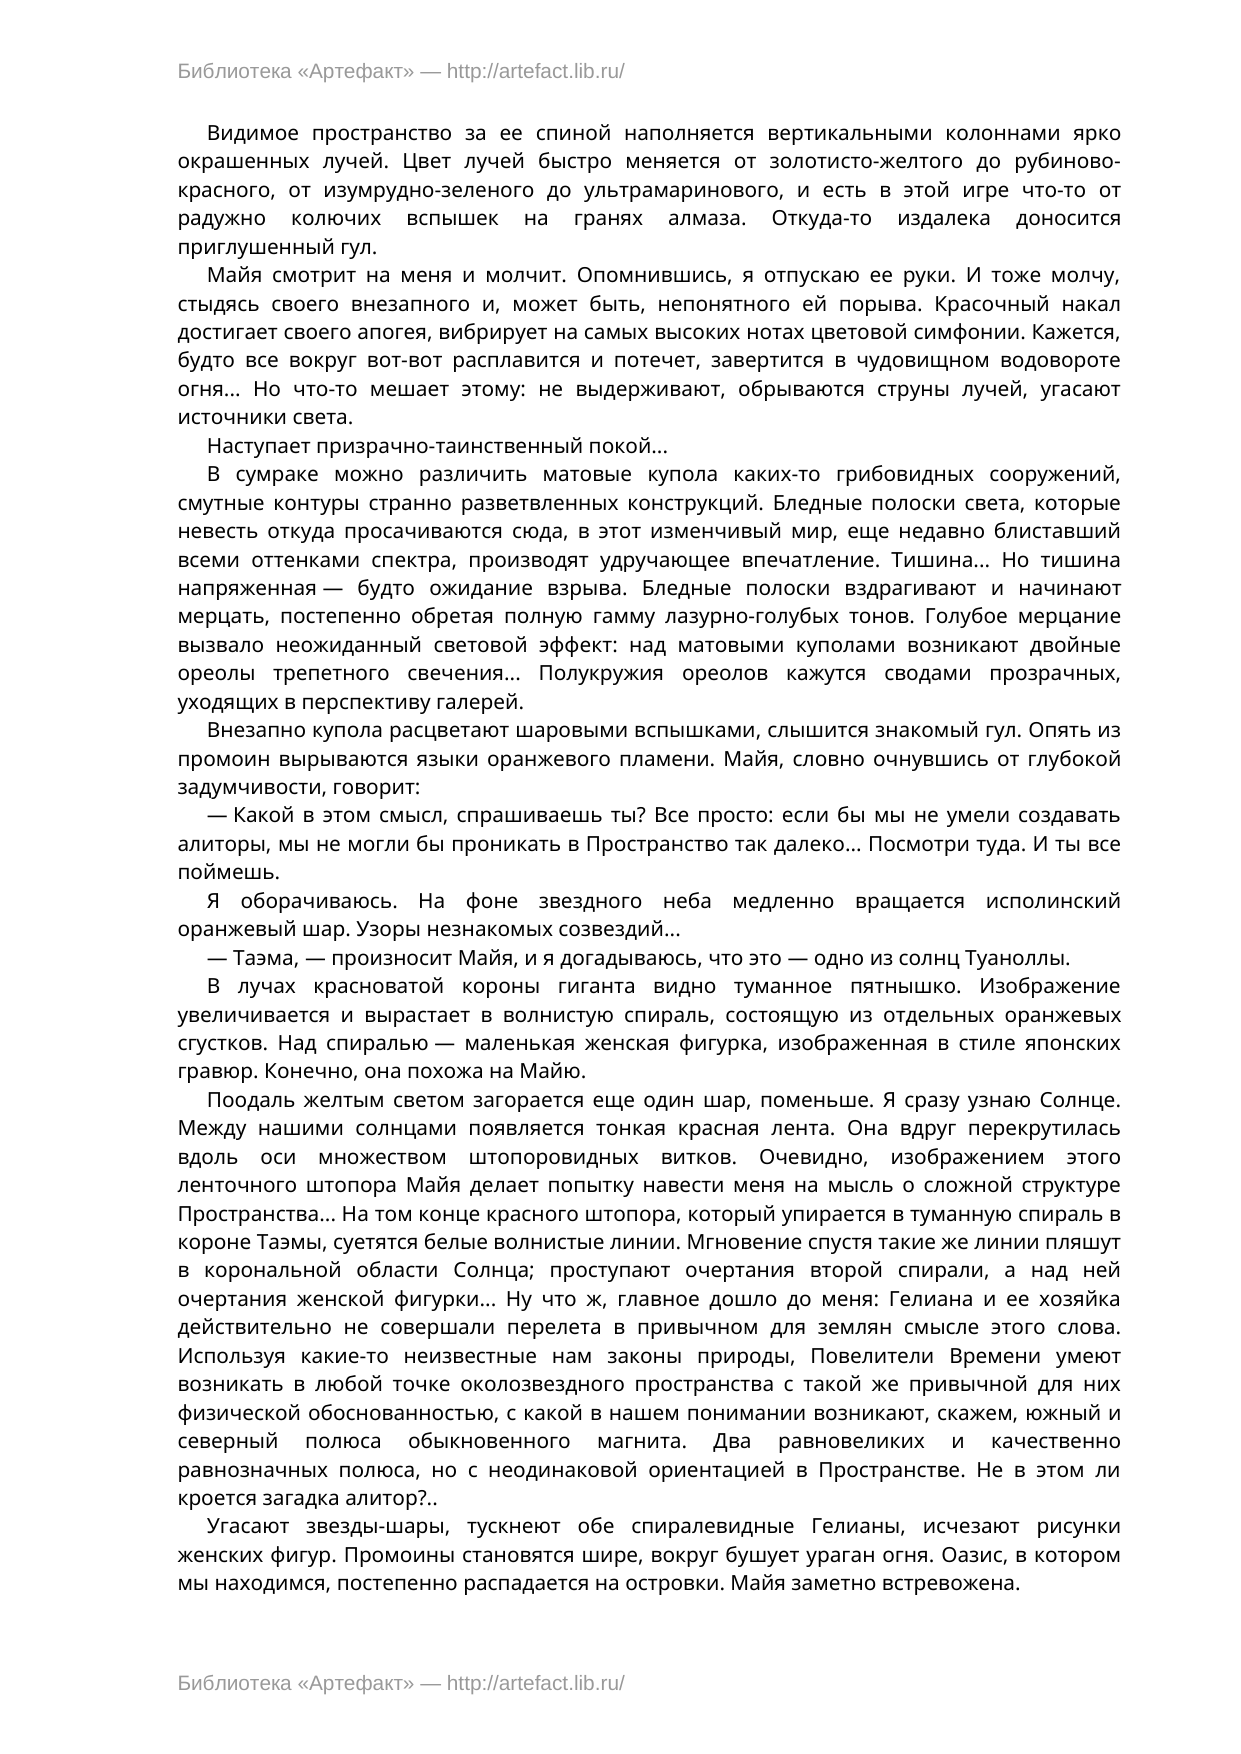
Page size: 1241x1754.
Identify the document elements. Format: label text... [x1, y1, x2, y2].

text Поодаль желтым светом загорается еще один шар, поменьше. Я сразу узнаю Солнце. Между нашими солнцами появляется тонкая красная лента. Она вдруг перекрутилась вдоль оси множеством штопоровидных витков. Очевидно, изображением этого ленточного штопора Майя делает попытку навести меня на мысль о сложной структуре Пространства... На том конце красного штопора, который упирается в туманную спираль в короне Таэмы, суетятся белые волнистые линии. Мгновение спустя такие же линии пляшут в корональной области Солнца; проступают очертания второй спирали, а над ней очертания женской фигурки... Ну что ж, главное дошло до меня: Гелиана и ее хозяйка действительно не совершали перелета в привычном для землян смысле этого слова. Используя какие-то неизвестные нам законы природы, Повелители Времени умеют возникать в любой точке околозвездного пространства с такой же привычной для них физической обоснованностью, с какой в нашем понимании возникают, скажем, южный и северный полюса обыкновенного магнита. Два равновеликих и качественно равнозначных полюса, но с неодинаковой ориентацией в Пространстве. Не в этом ли кроется загадка алитор?.. [177, 1085, 1122, 1512]
text — Таэма, — произносит Майя, и я догадываюсь, что это — одно из солнц Туаноллы. [177, 943, 1122, 971]
text Видимое пространство за ее спиной наполняется вертикальными колоннами ярко окрашенных лучей. Цвет лучей быстро меняется от золотисто-желтого до рубиново-красного, от изумрудно-зеленого до ультрамаринового, и есть в этой игре что-то от радужно колючих вспышек на гранях алмаза. Откуда-то издалека доносится приглушенный гул. [177, 118, 1122, 260]
text Угасают звезды-шары, тускнеют обе спиралевидные Гелианы, исчезают рисунки женских фигур. Промоины становятся шире, вокруг бушует ураган огня. Оазис, в котором мы находимся, постепенно распадается на островки. Майя заметно встревожена. [177, 1512, 1122, 1597]
text Наступает призрачно-таинственный покой... [177, 431, 1122, 459]
text — Какой в этом смысл, спрашиваешь ты? Все просто: если бы мы не умели создавать алиторы, мы не могли бы проникать в Пространство так далеко... Посмотри туда. И ты все поймешь. [177, 801, 1122, 886]
text Майя смотрит на меня и молчит. Опомнившись, я отпускаю ее руки. И тоже молчу, стыдясь своего внезапного и, может быть, непонятного ей порыва. Красочный накал достигает своего апогея, вибрирует на самых высоких нотах цветовой симфонии. Кажется, будто все вокруг вот-вот расплавится и потечет, завертится в чудовищном водовороте огня... Но что-то мешает этому: не выдерживают, обрываются струны лучей, угасают источники света. [177, 260, 1122, 431]
text В сумраке можно различить матовые купола каких-то грибовидных сооружений, смутные контуры странно разветвленных конструкций. Бледные полоски света, которые невесть откуда просачиваются сюда, в этот изменчивый мир, еще недавно блиставший всеми оттенками спектра, производят удручающее впечатление. Тишина... Но тишина напряженная — будто ожидание взрыва. Бледные полоски вздрагивают и начинают мерцать, постепенно обретая полную гамму лазурно-голубых тонов. Голубое мерцание вызвало неожиданный световой эффект: над матовыми куполами возникают двойные ореолы трепетного свечения... Полукружия ореолов кажутся сводами прозрачных, уходящих в перспективу галерей. [177, 459, 1122, 715]
text В лучах красноватой короны гиганта видно туманное пятнышко. Изображение увеличивается и вырастает в волнистую спираль, состоящую из отдельных оранжевых сгустков. Над спиралью — маленькая женская фигурка, изображенная в стиле японских гравюр. Конечно, она похожа на Майю. [177, 971, 1122, 1085]
text Внезапно купола расцветают шаровыми вспышками, слышится знакомый гул. Опять из промоин вырываются языки оранжевого пламени. Майя, словно очнувшись от глубокой задумчивости, говорит: [177, 715, 1122, 801]
text Я оборачиваюсь. На фоне звездного неба медленно вращается исполинский оранжевый шар. Узоры незнакомых созвездий... [177, 886, 1122, 943]
